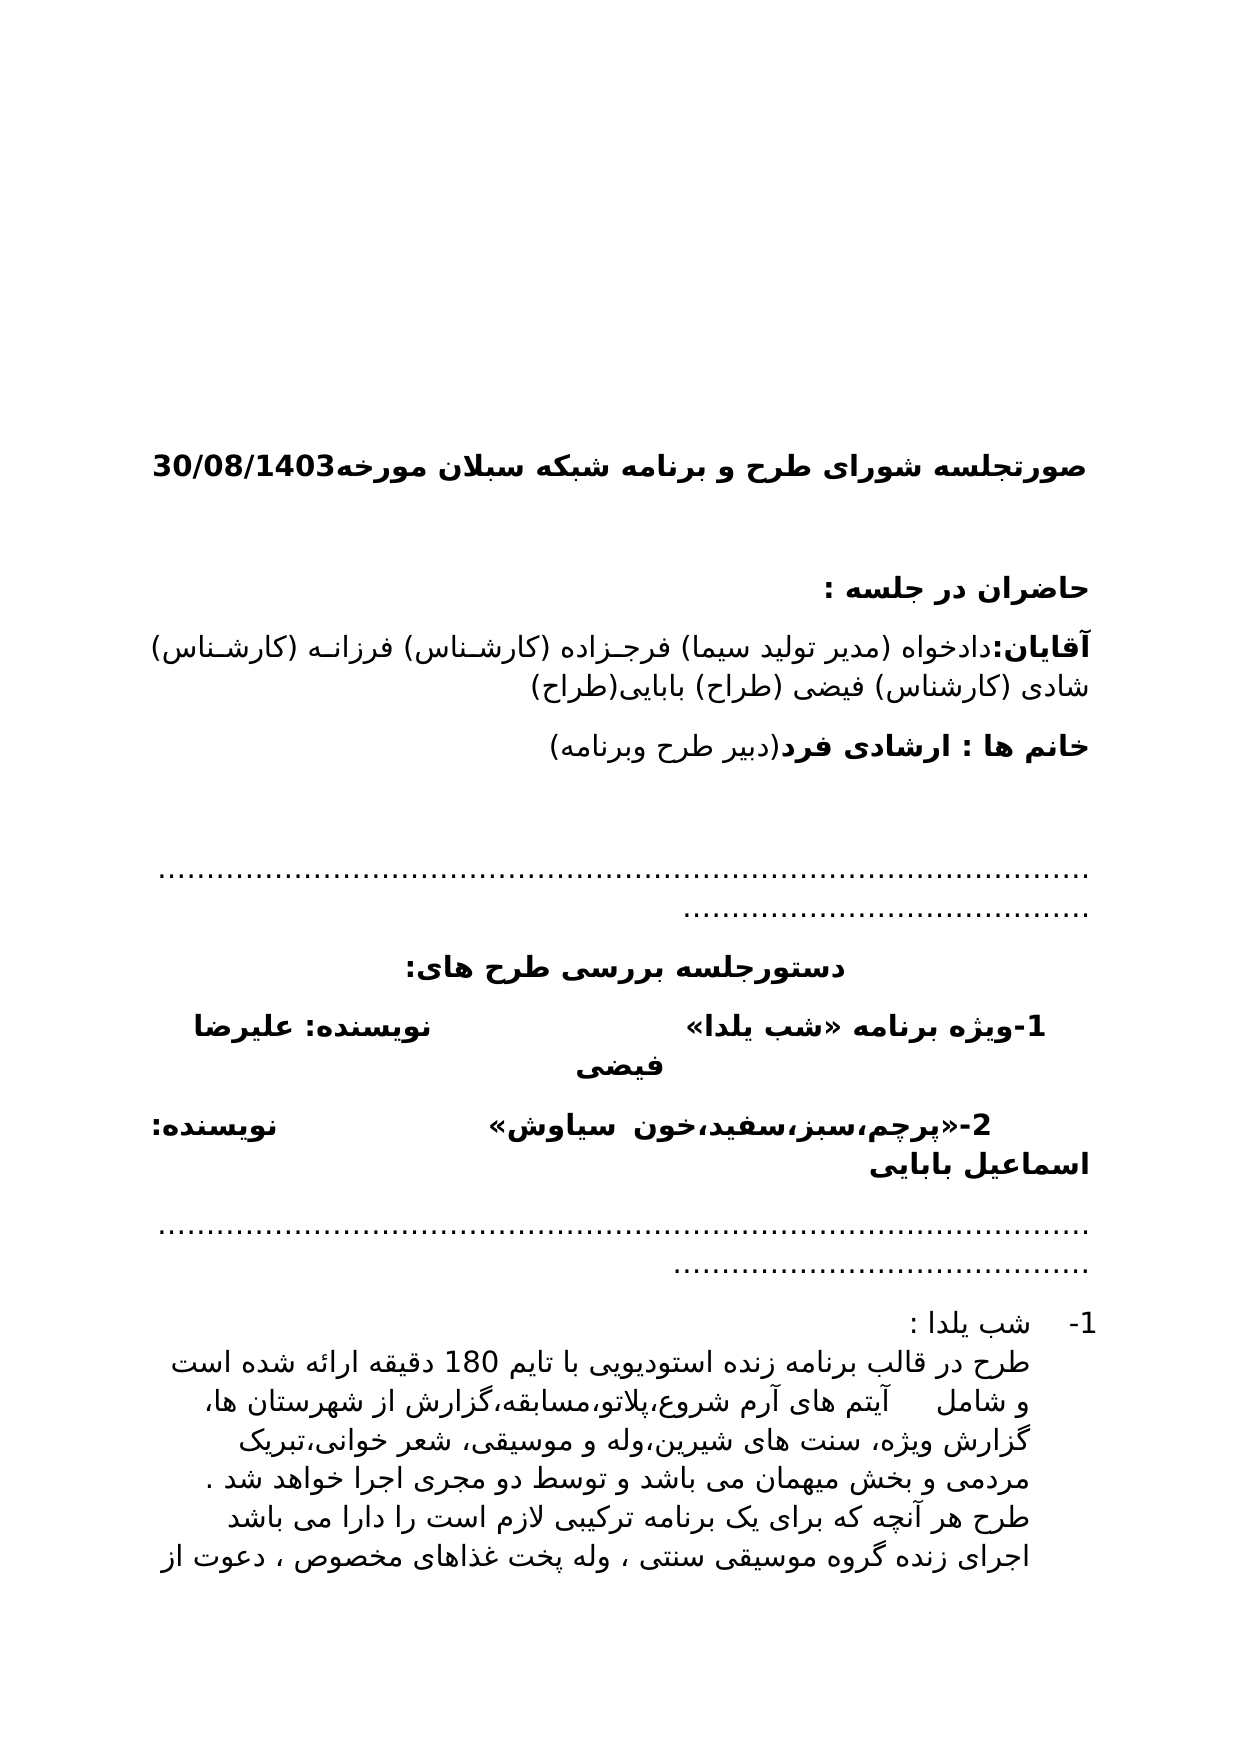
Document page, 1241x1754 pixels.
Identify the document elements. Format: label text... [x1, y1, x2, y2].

list طرح در قالب برنامه زنده استودیویی با تایم 180 دقیقه ارائه شده است و شامل آیتم های آرم شروع،پلاتو،مسابقه،گزارش از شهرستان ها، گزارش ویژه، سنت های شیرین،وله و موسیقی، شعر خوانی،تبریک مردمی و بخش میهمان می باشد و توسط دو مجری اجرا خواهد شد . [150, 1345, 1031, 1496]
text 2-«پرچم،سبز،سفید،خون سیاوش» نویسنده: اسماعیل بابایی [150, 1108, 1090, 1181]
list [150, 1501, 1031, 1574]
text خانم ها : ارشادی فرد(دبیر طرح وبرنامه) [150, 729, 1090, 763]
text آقایان:دادخواه (مدیر تولید سیما) فرجزاده (کارشناس) فرزانه (کارشناس) شادی (کارشناس) فیضی (طراح) بابایی(طراح) [150, 631, 1090, 704]
text 1-ویژه برنامه «شب یلدا» نویسنده: علیرضا فیضی [150, 1010, 1090, 1083]
text ………………………………………………………………………………………………………………………… [150, 851, 1090, 924]
text دستورجلسه بررسی طرح های: [150, 950, 1090, 984]
text حاضران در جلسه : [150, 571, 1090, 605]
text صورتجلسه شورای طرح و برنامه شبکه سبلان مورخه30/08/1403 [150, 449, 1090, 483]
text …………………………………………………………………………………………………………………………. [150, 1207, 1090, 1280]
list شب یلدا : [150, 1306, 1069, 1340]
